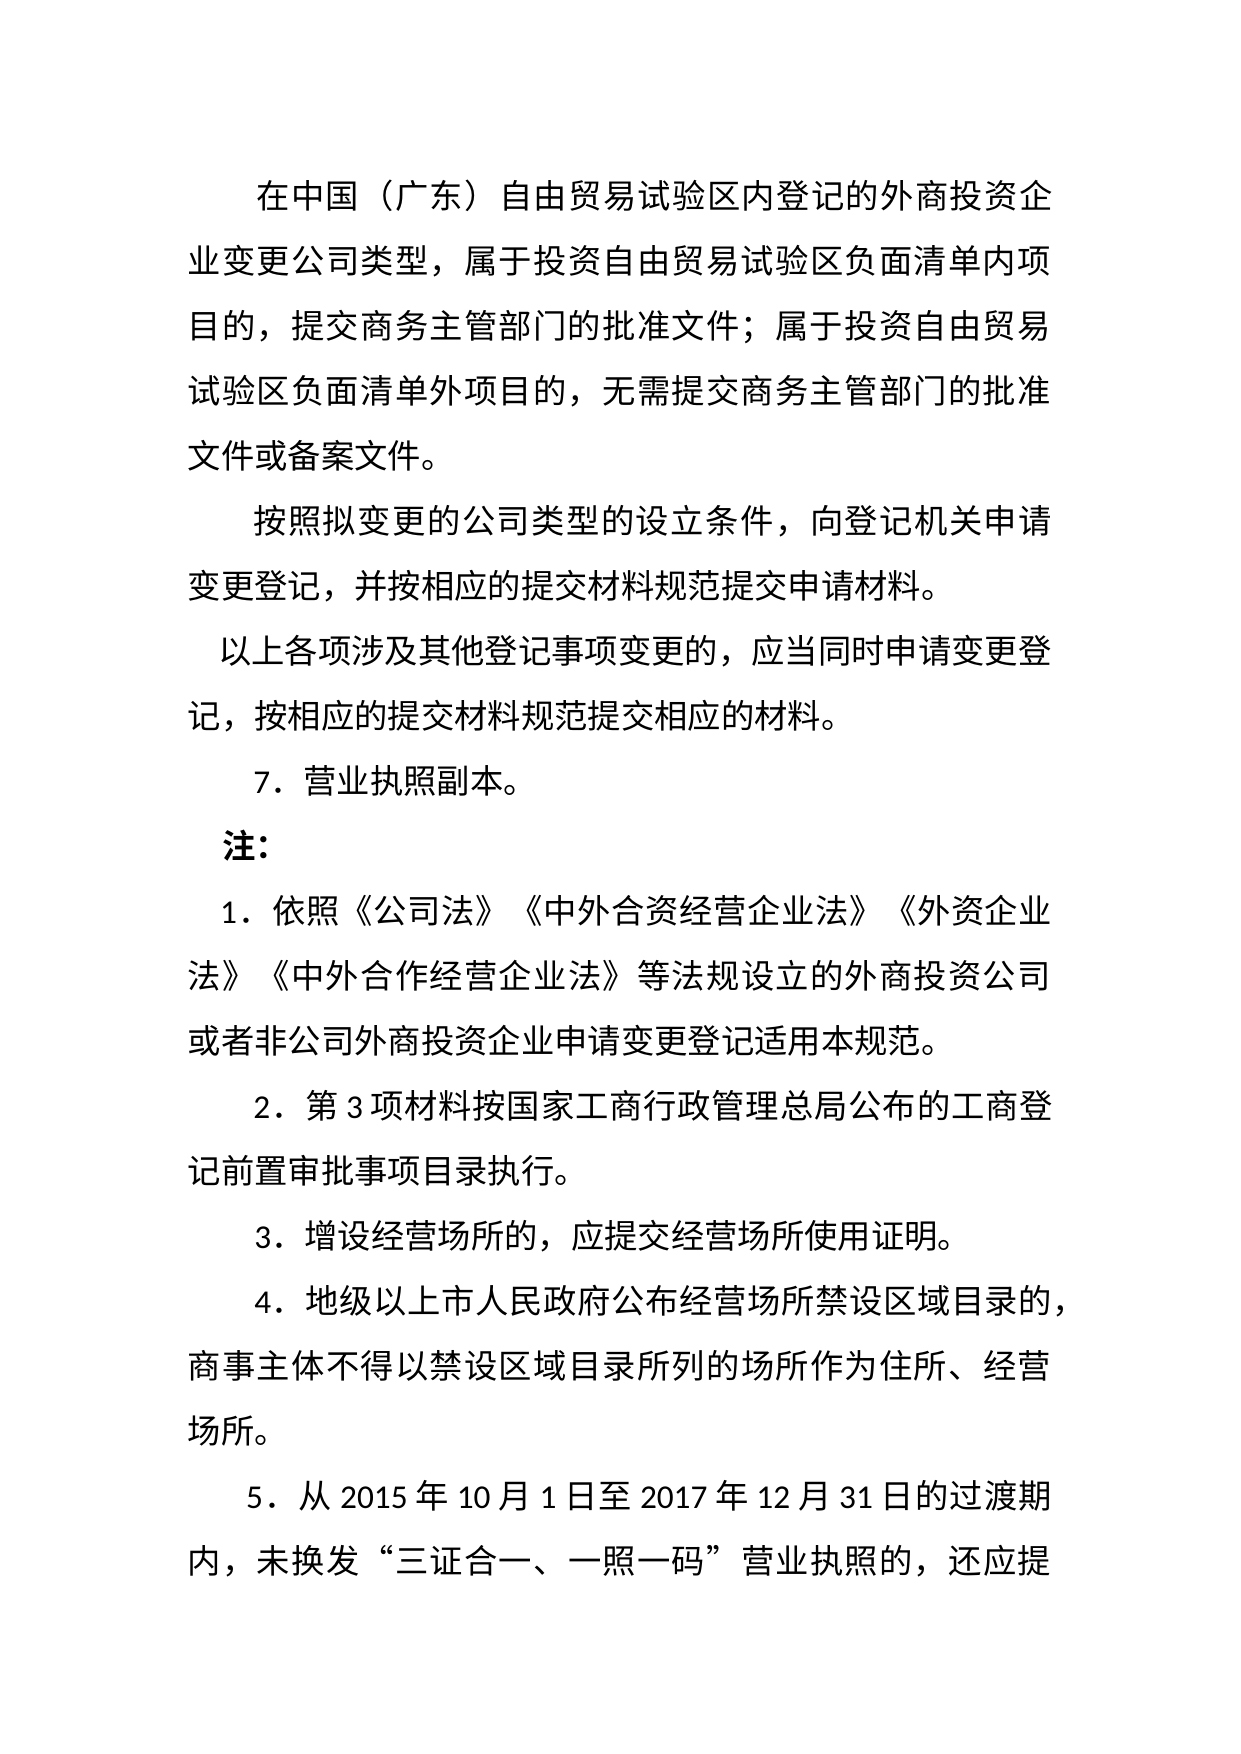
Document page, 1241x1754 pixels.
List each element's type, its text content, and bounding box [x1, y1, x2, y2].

text 2．第3项材料按国家工商行政管理总局公布的工商登记前置审批事项目录执行。 [187, 1072, 1053, 1202]
text 以上各项涉及其他登记事项变更的，应当同时申请变更登记，按相应的提交材料规范提交相应的材料。 [187, 617, 1053, 747]
text 1．依照《公司法》《中外合资经营企业法》《外资企业法》《中外合作经营企业法》等法规设立的外商投资公司或者非公司外商投资企业申请变更登记适用本规范。 [187, 877, 1053, 1072]
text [187, 1462, 1053, 1592]
text 在中国（广东）自由贸易试验区内登记的外商投资企业变更公司类型，属于投资自由贸易试验区负面清单内项目的，提交商务主管部门的批准文件；属于投资自由贸易试验区负面清单外项目的，无需提交商务主管部门的批准文件或备案文件。 [187, 162, 1053, 487]
text 7．营业执照副本。 [187, 747, 1053, 812]
text 按照拟变更的公司类型的设立条件，向登记机关申请变更登记，并按相应的提交材料规范提交申请材料。 [187, 487, 1053, 617]
text 注： [187, 812, 1053, 877]
text 4．地级以上市人民政府公布经营场所禁设区域目录的，商事主体不得以禁设区域目录所列的场所作为住所、经营场所。 [187, 1267, 1053, 1462]
text 3．增设经营场所的，应提交经营场所使用证明。 [187, 1202, 1053, 1267]
